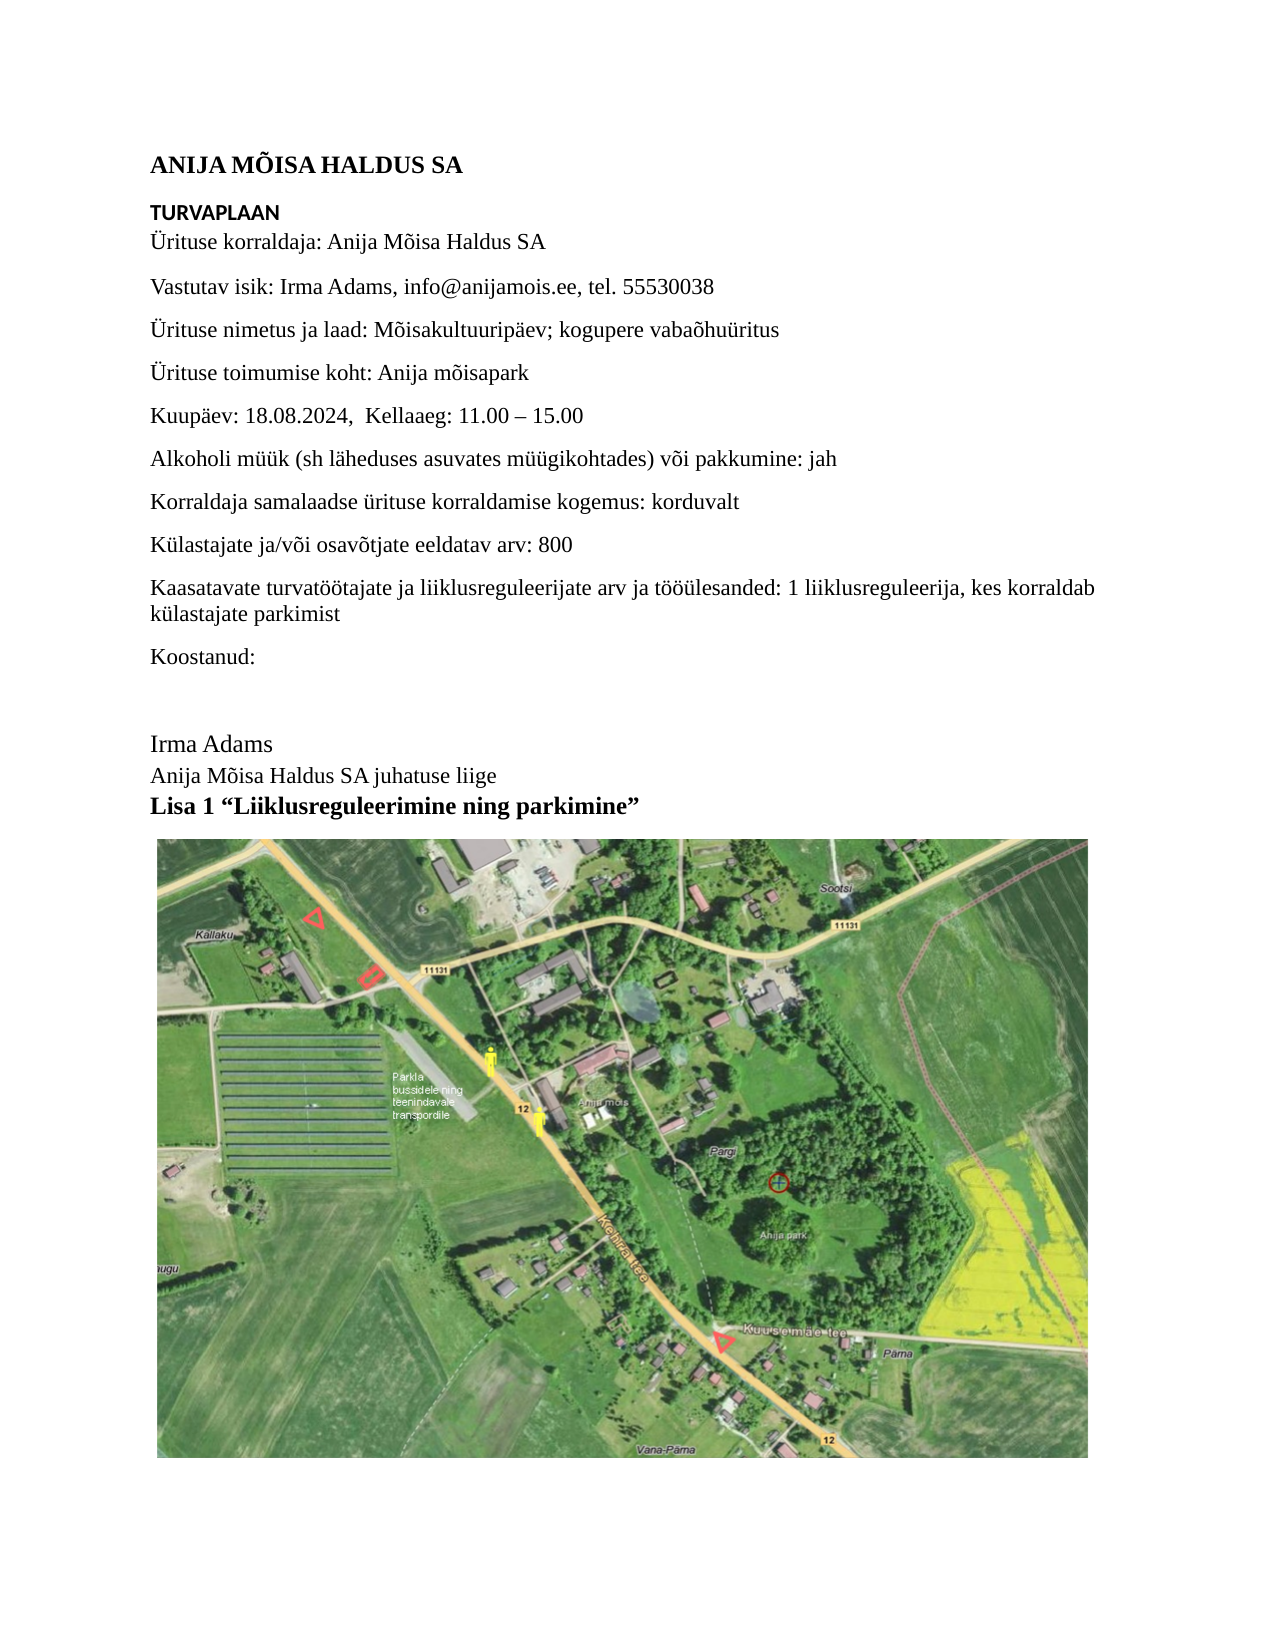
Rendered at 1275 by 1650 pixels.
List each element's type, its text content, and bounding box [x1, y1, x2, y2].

text Vastutav isik: Irma Adams, info@anijamois.ee, tel. 55530038 [150, 273, 1125, 299]
text Ürituse toimumise koht: Anija mõisapark [150, 359, 1125, 385]
text Korraldaja samalaadse ürituse korraldamise kogemus: korduvalt [150, 488, 1125, 514]
text Koostanud: [150, 643, 1125, 670]
text Kaasatavate turvatöötajate ja liiklusreguleerijate arv ja tööülesanded: 1 liiklusreguleerija, kes korraldab külastajate parkimist [150, 574, 1125, 627]
text ANIJA MÕISA HALDUS SA [150, 150, 1125, 179]
text Alkoholi müük (sh läheduses asuvates müügikohtades) või pakkumine: jah [150, 445, 1125, 471]
text TURVAPLAAN Ürituse korraldaja: Anija Mõisa Haldus SA [150, 198, 1125, 254]
text Külastajate ja/või osavõtjate eeldatav arv: 800 [150, 531, 1125, 557]
picture [150, 839, 1090, 1489]
text Irma Adams Anija Mõisa Haldus SA juhatuse liige Lisa 1 “Liiklusreguleerimine ning parkimine” [150, 729, 1125, 820]
text Ürituse nimetus ja laad: Mõisakultuuripäev; kogupere vabaõhuüritus [150, 316, 1125, 342]
text Kuupäev: 18.08.2024, Kellaaeg: 11.00 – 15.00 [150, 402, 1125, 428]
